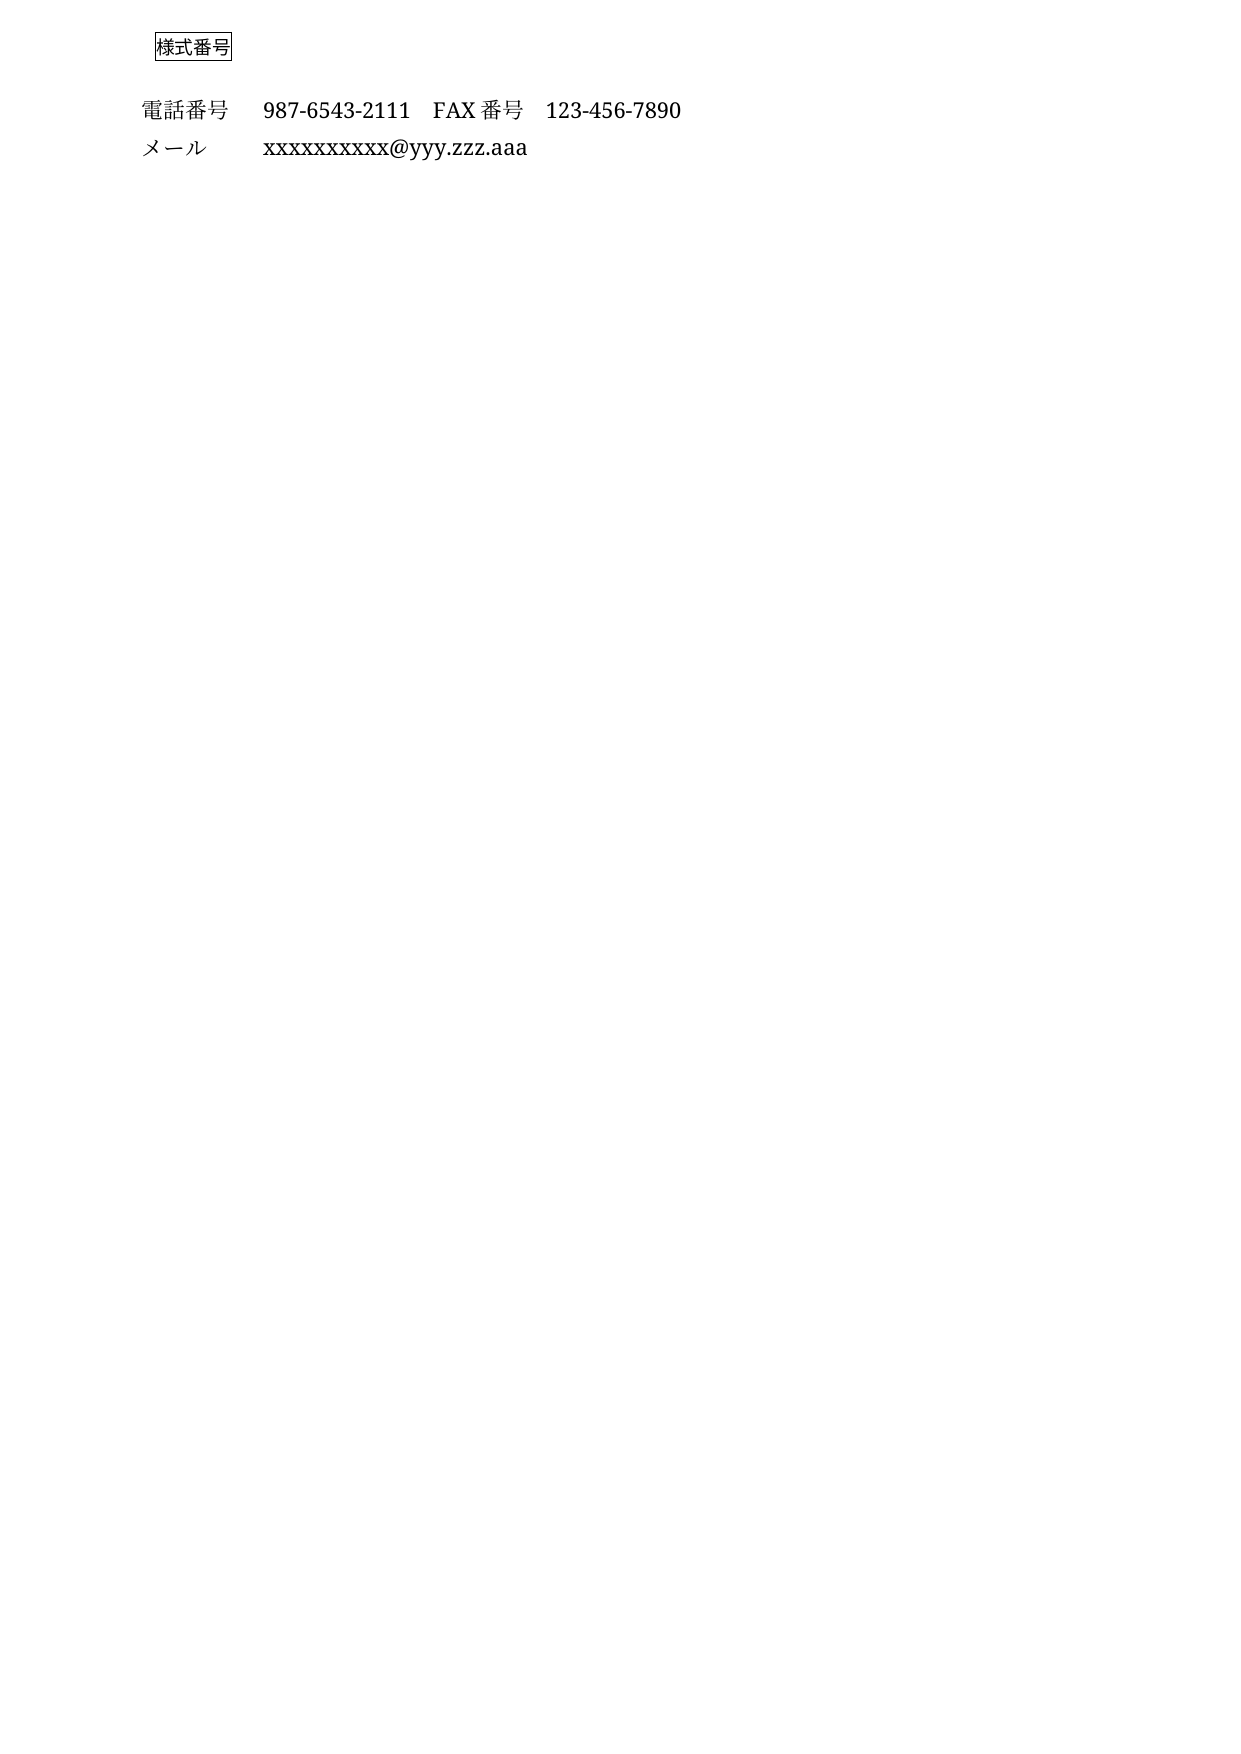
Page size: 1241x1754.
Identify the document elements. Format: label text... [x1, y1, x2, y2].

table_cell 987-6543-2111 FAX番号 123-456-7890 xxxxxxxxxx@yyy.zzz.aaa [263, 90, 1016, 166]
table_cell 電話番号 メール [130, 90, 263, 166]
